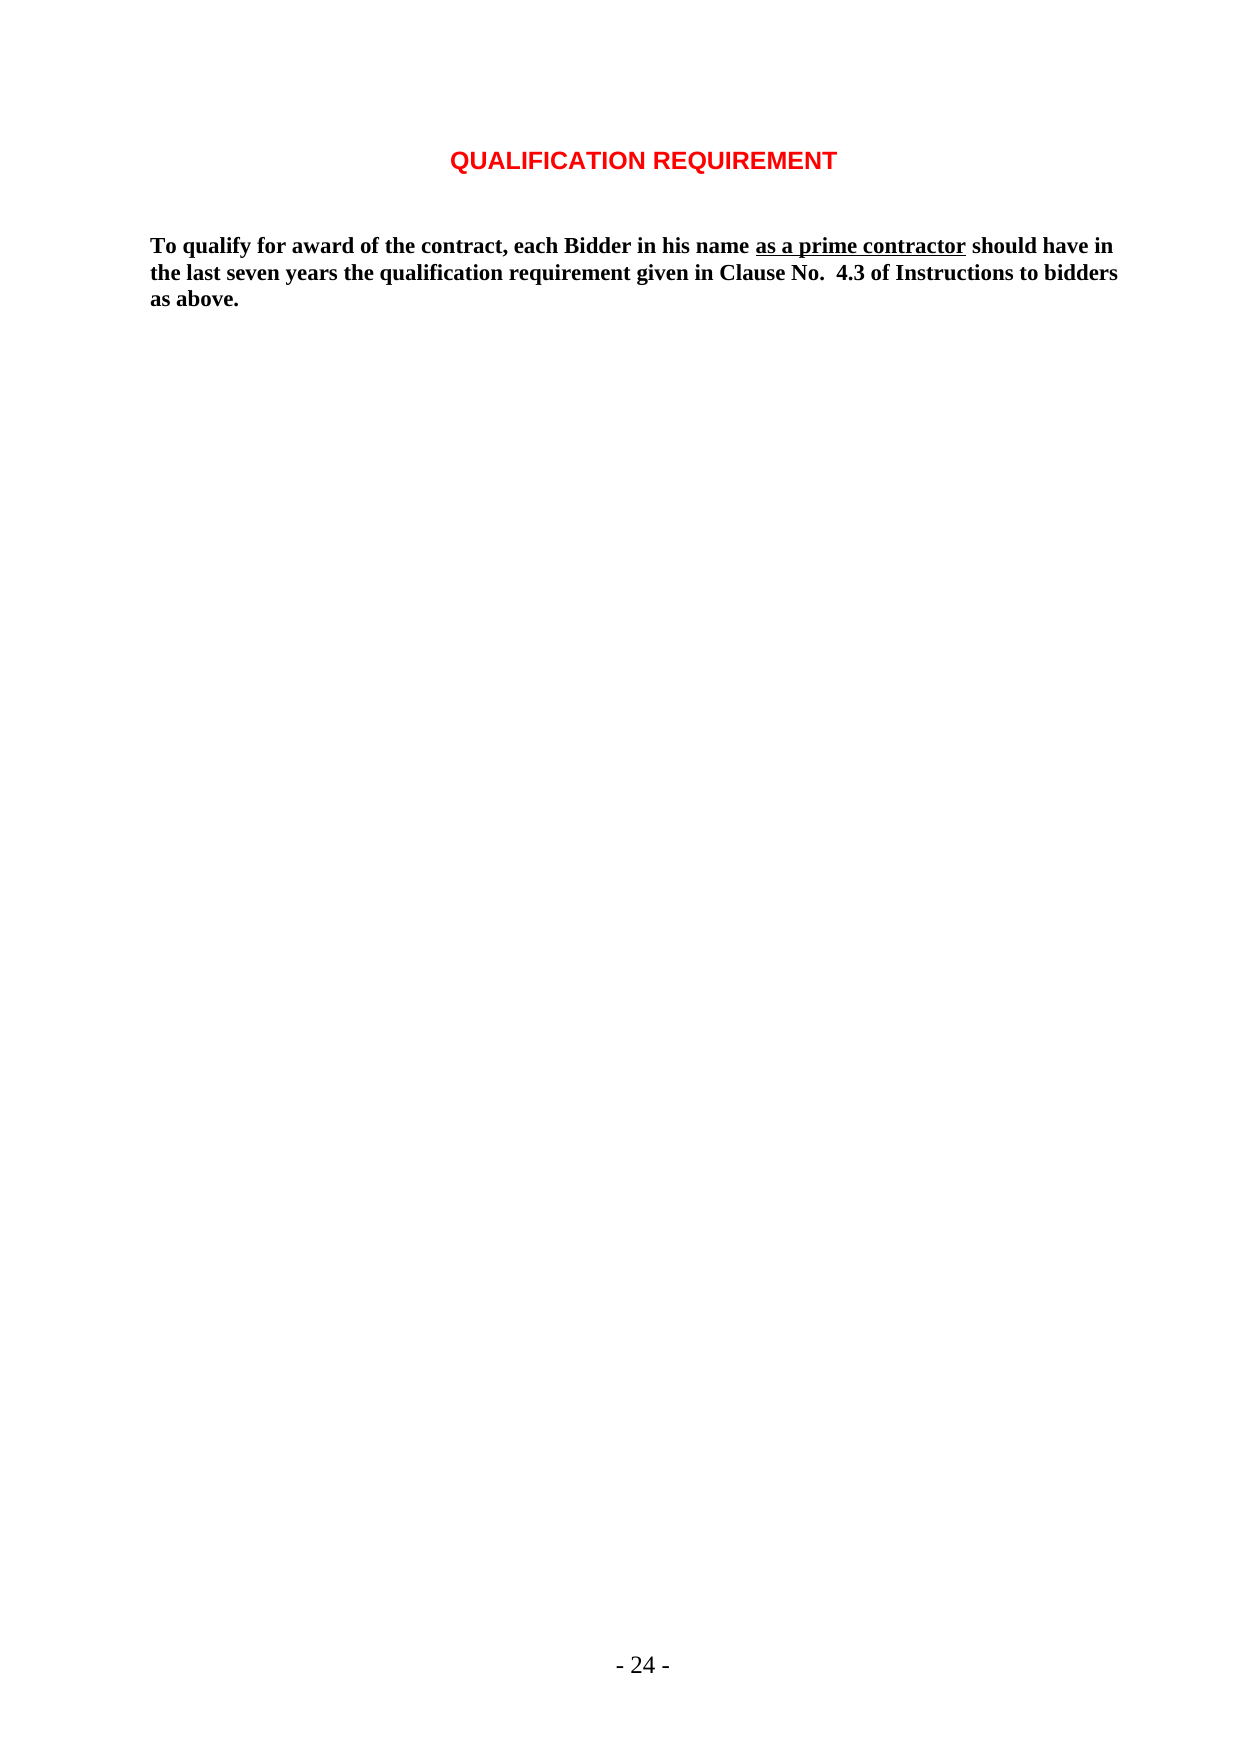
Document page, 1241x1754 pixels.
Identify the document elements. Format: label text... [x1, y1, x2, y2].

subtitle QUALIFICATION REQUIREMENT [375, 146, 1135, 175]
text To qualify for award of the contract, each Bidder in his name as a prime contractor should have in the last seven years the qualification requirement given in Clause No. 4.3 of Instructions to bidders as above. [150, 232, 1135, 311]
